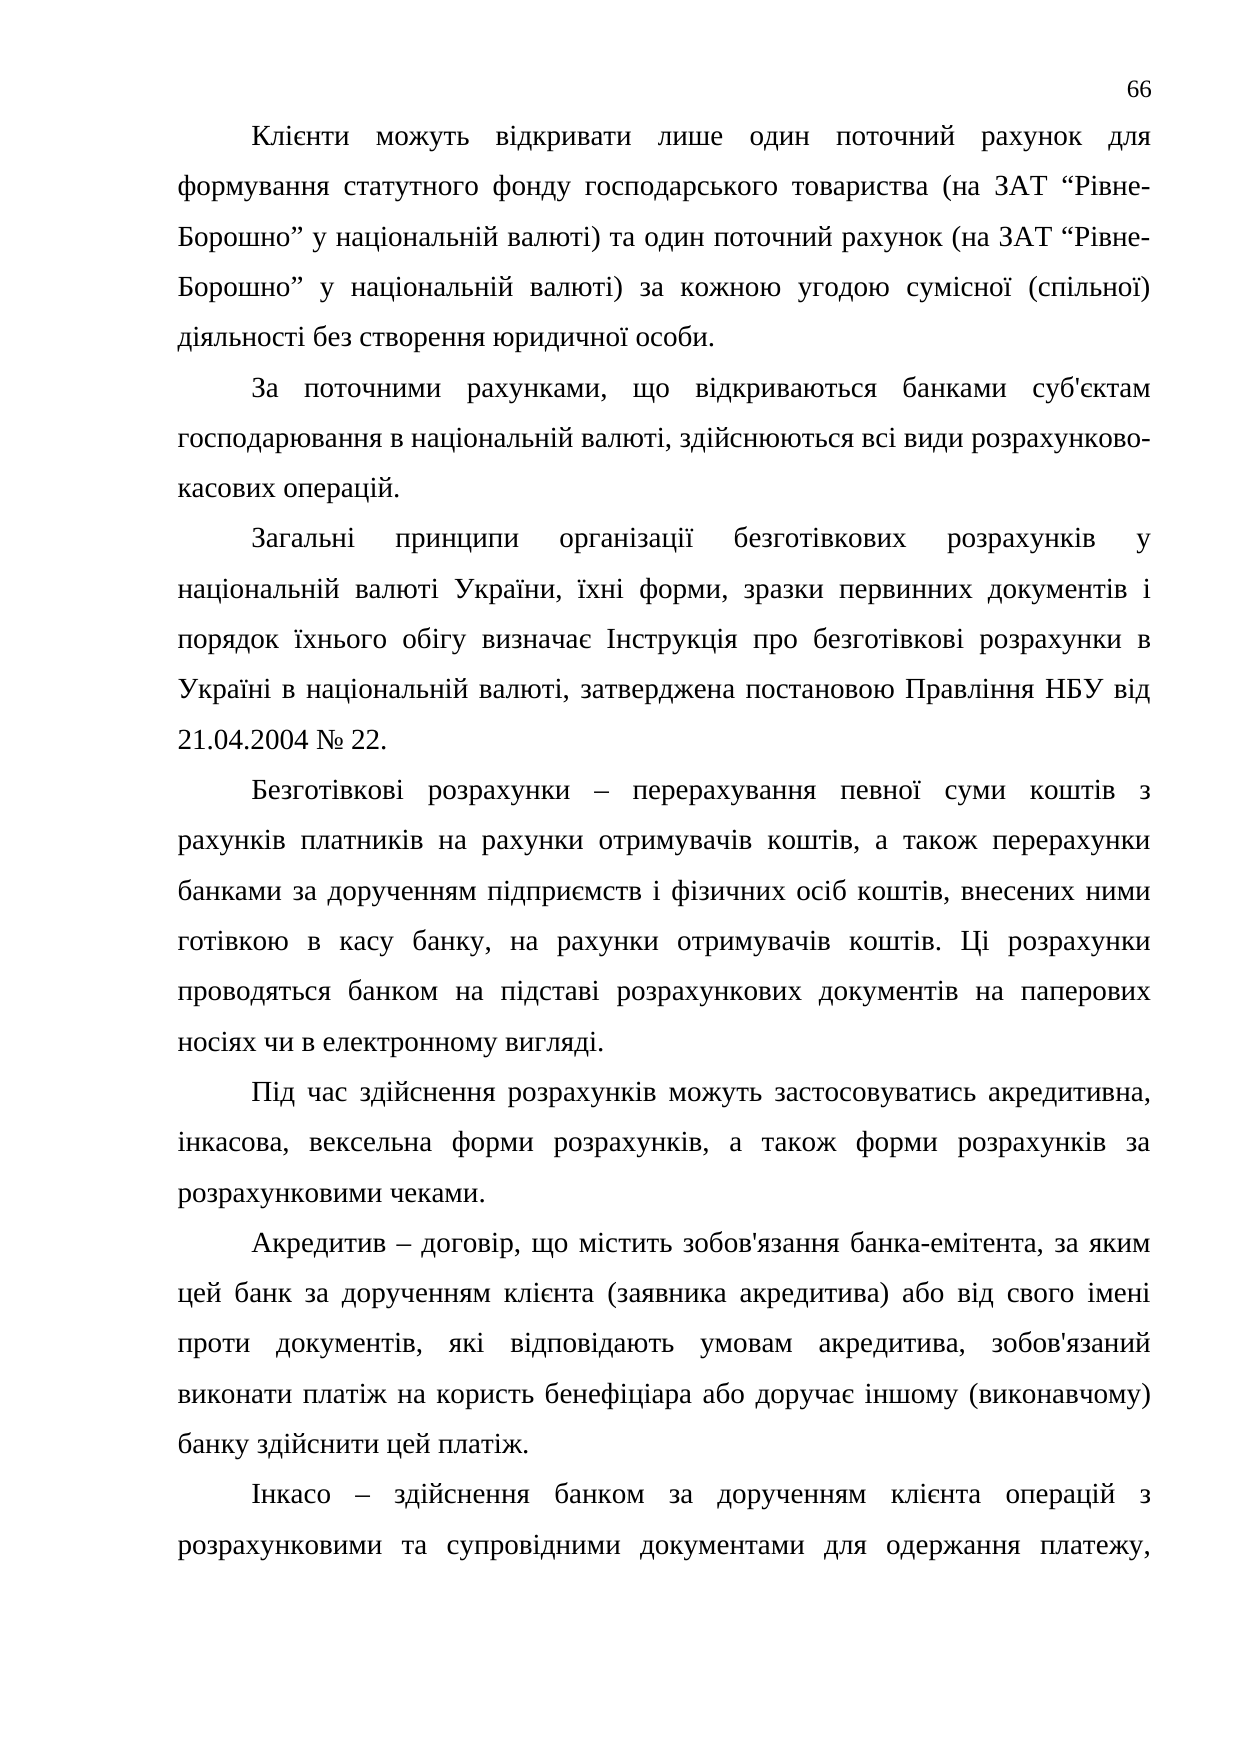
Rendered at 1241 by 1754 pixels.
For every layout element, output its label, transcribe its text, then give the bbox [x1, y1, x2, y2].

text Безготівкові розрахунки – перерахування певної суми коштів з рахунків платників на рахунки отримувачів коштів, а також перерахунки банками за дорученням підприємств і фізичних осіб коштів, внесених ними готівкою в касу банку, на рахунки отримувачів коштів. Ці розрахунки проводяться банком на підставі розрахункових документів на паперових носіях чи в електронному вигляді. [177, 772, 1152, 1057]
text Акредитив – договір, що містить зобов'язання банка-емітента, за яким цей банк за дорученням клієнта (заявника акредитива) або від свого імені проти документів, які відповідають умовам акредитива, зобов'язаний виконати платіж на користь бенефіціара або доручає іншому (виконавчому) банку здійснити цей платіж. [177, 1225, 1152, 1460]
text Клієнти можуть відкривати лише один поточний рахунок для формування статутного фонду господарського товариства (на ЗАТ “Рівне-Борошно” у національній валюті) та один поточний рахунок (на ЗАТ “Рівне-Борошно” у національній валюті) за кожною угодою сумісної (спільної) діяльності без створення юридичної особи. [177, 118, 1152, 353]
text Під час здійснення розрахунків можуть застосовуватись акредитивна, інкасова, вексельна форми розрахунків, а також форми розрахунків за розрахунковими чеками. [177, 1074, 1152, 1208]
text За поточними рахунками, що відкриваються банками суб'єктам господарювання в національній валюті, здійснюються всі види розрахунково-касових операцій. [177, 370, 1152, 504]
text Загальні принципи організації безготівкових розрахунків у національній валюті України, їхні форми, зразки первинних документів і порядок їхнього обігу визначає Інструкція про безготівкові розрахунки в Україні в національній валюті, затверджена постановою Правління НБУ від 21.04.2004 № 22. [177, 521, 1152, 755]
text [177, 1477, 1152, 1560]
